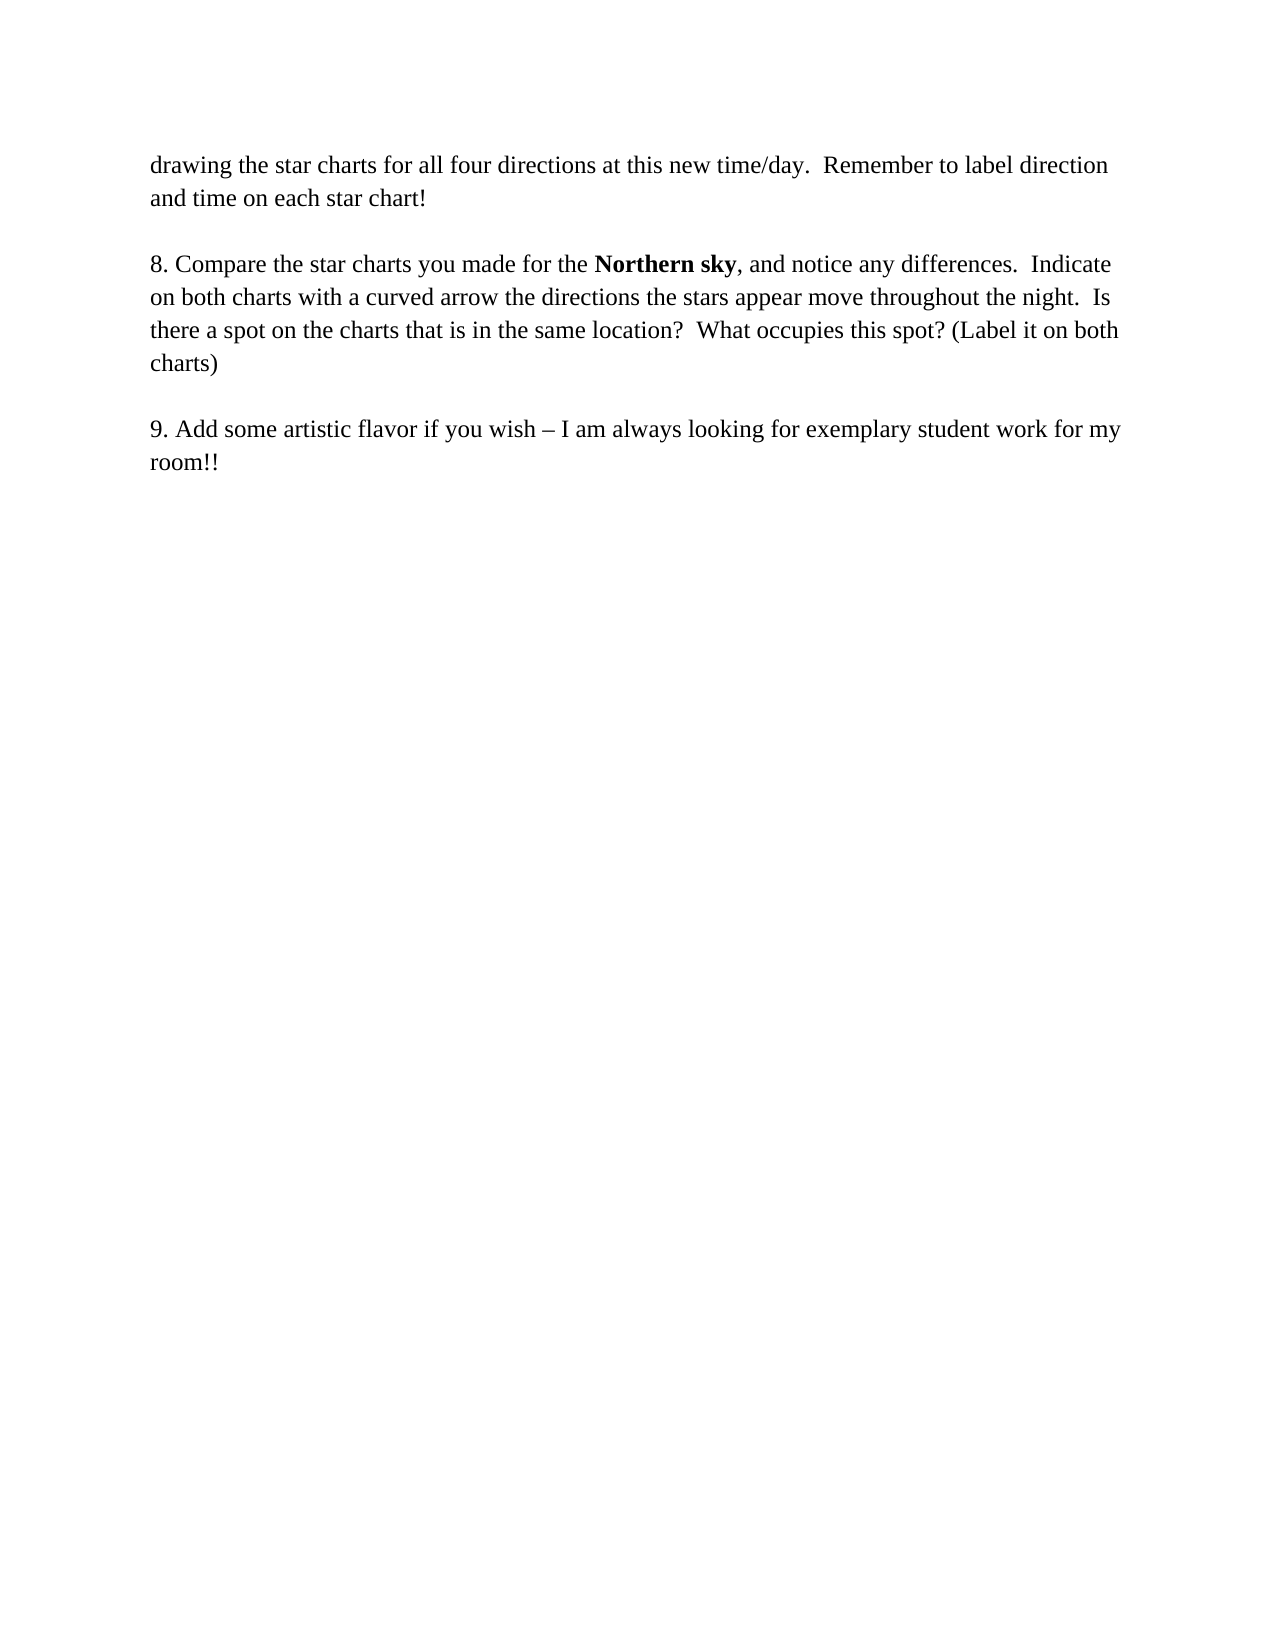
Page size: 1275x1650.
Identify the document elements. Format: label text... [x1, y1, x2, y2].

text 9. Add some artistic flavor if you wish – I am always looking for exemplary student work for my room!! [150, 414, 1125, 476]
text 8. Compare the star charts you made for the Northern sky, and notice any differences. Indicate on both charts with a curved arrow the directions the stars appear move throughout the night. Is there a spot on the charts that is in the same location? What occupies this spot? (Label it on both charts) [150, 249, 1125, 377]
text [150, 150, 1125, 212]
